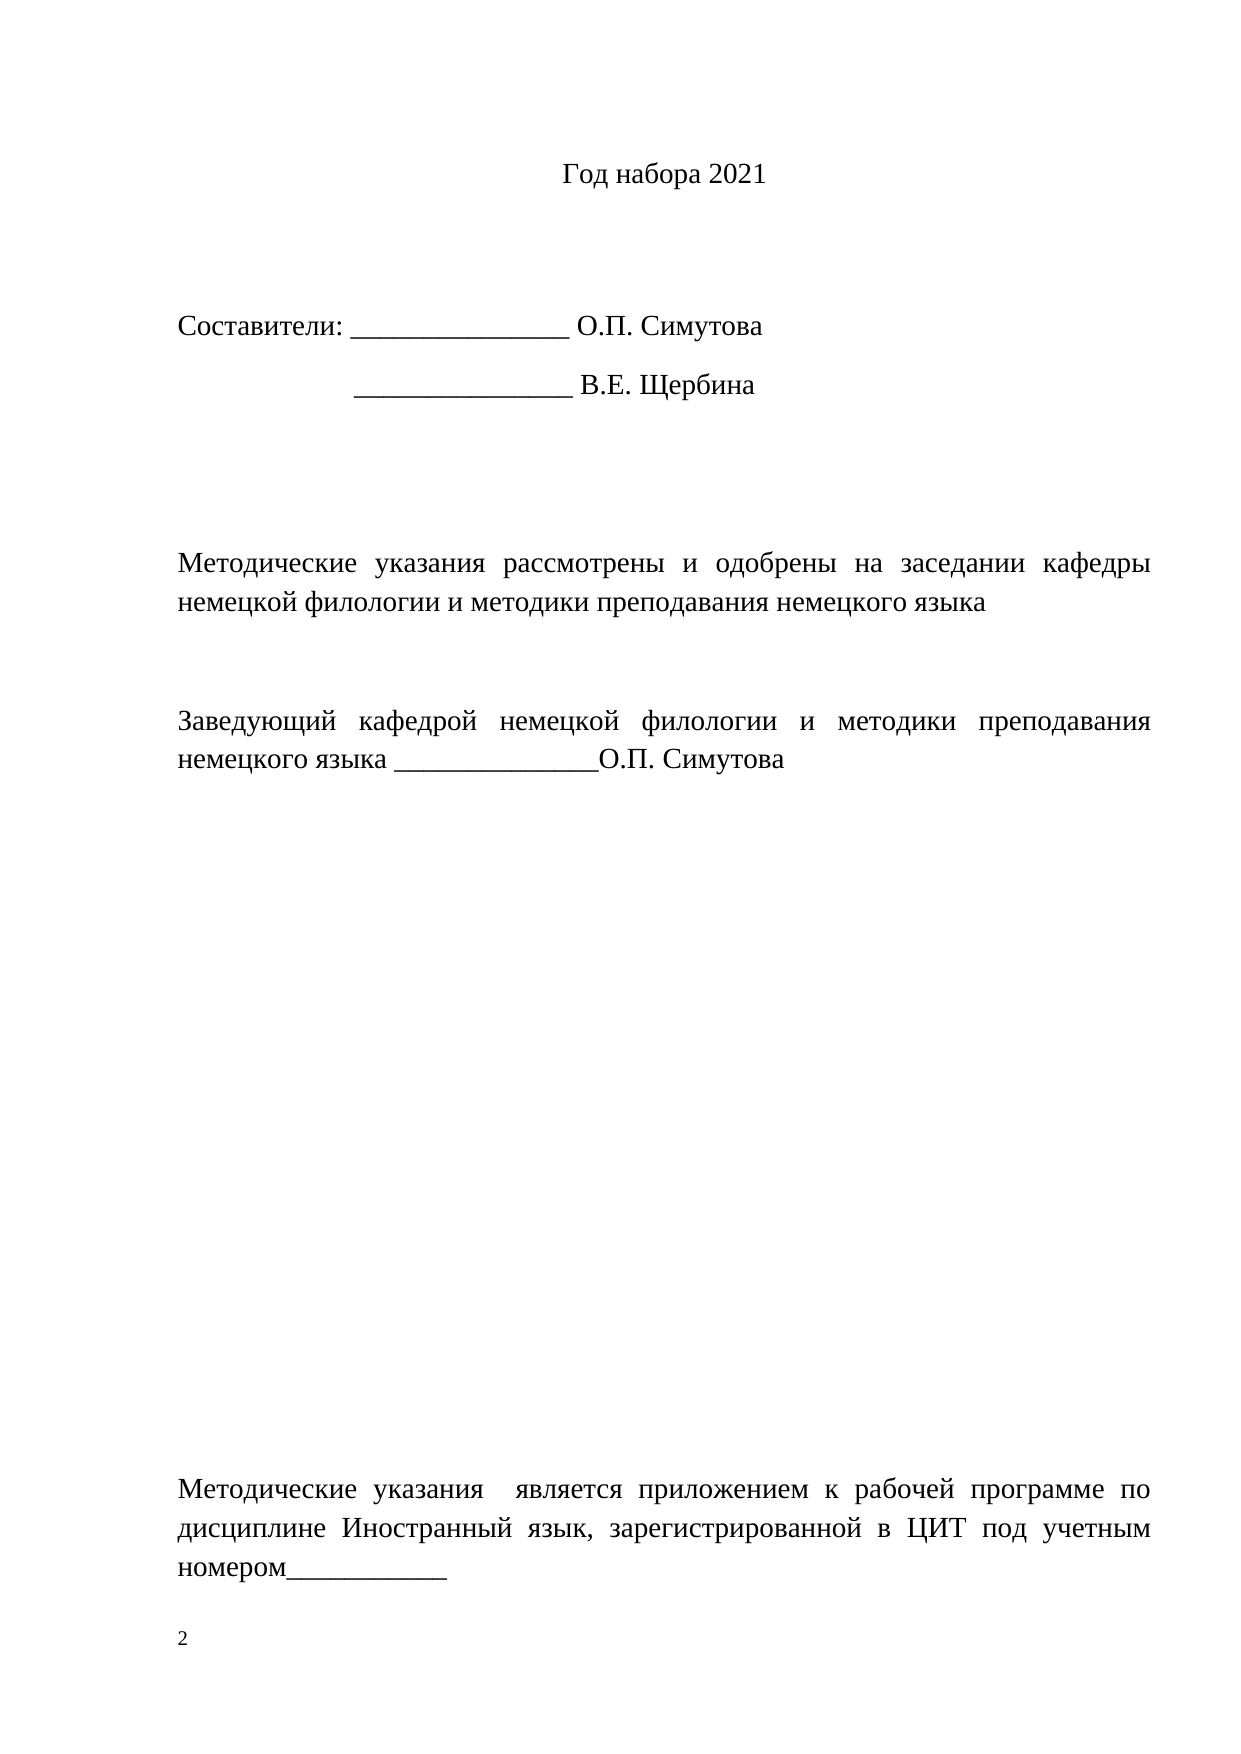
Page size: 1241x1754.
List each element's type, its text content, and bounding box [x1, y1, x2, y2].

text Заведующий кафедрой немецкой филологии и методики преподавания немецкого языка ______________О.П. Симутова [177, 703, 1152, 775]
text _______________ В.Е. Щербина [325, 367, 1152, 401]
text Составители: _______________ О.П. Симутова [177, 308, 1152, 342]
text Методические указания рассмотрены и одобрены на заседании кафедры немецкой филологии и методики преподавания немецкого языка [177, 546, 1152, 618]
text Год набора 2021 [177, 156, 1152, 189]
text Методические указания является приложением к рабочей программе по дисциплине Иностранный язык, зарегистрированной в ЦИТ под учетным номером___________ [177, 1472, 1152, 1582]
